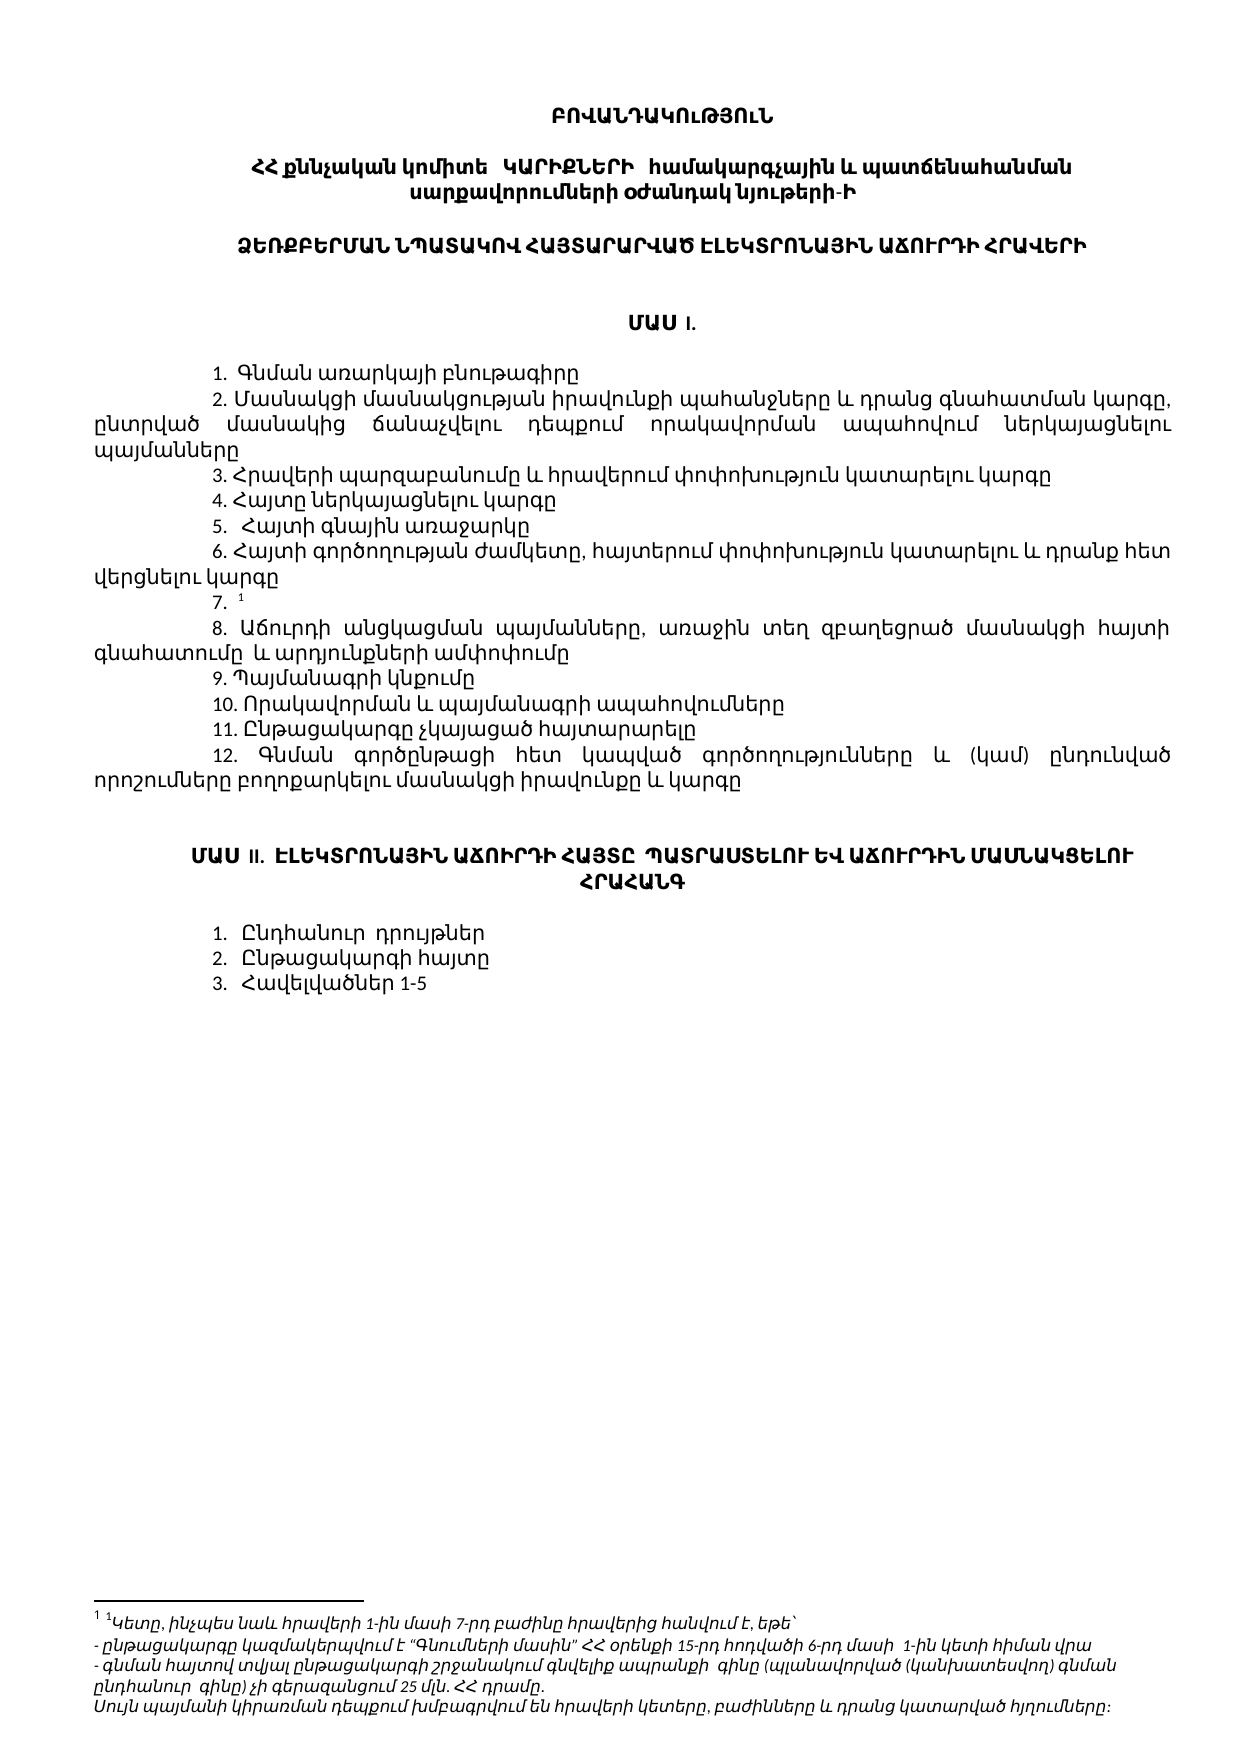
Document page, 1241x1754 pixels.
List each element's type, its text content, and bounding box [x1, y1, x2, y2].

text ՄԱՍ II. ԷԼԵԿՏՐՈՆԱՅԻՆ ԱՃՈԻՐԴԻ ՀԱՅՏԸ ՊԱՏՐԱՍՏԵԼՈՒ ԵՎ ԱՃՈՒՐԴԻՆ ՄԱՍՆԱԿՑԵԼՈՒ ՀՐԱՀԱՆԳ [94, 843, 1171, 894]
text ՀՀ քննչական կոմիտե ԿԱՐԻՔՆԵՐԻ համակարգչային և պատճենահանման սարքավորումների օժանդակ նյութերի-Ի [94, 154, 1171, 205]
text 12. Գնման գործընթացի հետ կապված գործողությունները և (կամ) ընդունված որոշումները բողոքարկելու մասնակցի իրավունքը և կարգը [94, 742, 1171, 793]
text 3. Հրավերի պարզաբանումը և հրավերում փոփոխություն կատարելու կարգը [94, 462, 1171, 488]
text ՁԵՌՔԲԵՐՄԱՆ ՆՊԱՏԱԿՈՎ ՀԱՅՏԱՐԱՐՎԱԾ ԷԼԵԿՏՐՈՆԱՅԻՆ ԱՃՈՒՐԴԻ ՀՐԱՎԵՐԻ [94, 233, 1171, 259]
text 9. Պայմանագրի կնքումը [94, 666, 1171, 691]
text 2. Ընթացակարգի հայտը [94, 945, 1171, 971]
text 6. Հայտի գործողության ժամկետը, հայտերում փոփոխություն կատարելու և դրանք հետ վերցնելու կարգը [94, 538, 1171, 589]
text ՄԱՍ I. [94, 310, 1171, 335]
text 1. Գնման առարկայի բնութագիրը [94, 361, 1171, 386]
text 3. Հավելվածներ 1-5 [94, 971, 1171, 996]
text ԲՈՎԱՆԴԱԿՈւԹՅՈւՆ [94, 103, 1171, 128]
text 11. Ընթացակարգը չկայացած հայտարարելը [94, 716, 1171, 742]
text 5. Հայտի գնային առաջարկը [94, 513, 1171, 538]
text 1. Ընդհանուր դրույթներ [94, 920, 1171, 945]
text 2. Մասնակցի մասնակցության իրավունքի պահանջները և դրանց գնահատման կարգը, ընտրված մասնակից ճանաչվելու դեպքում որակավորման ապահովում ներկայացնելու պայմանները [94, 386, 1171, 462]
text 10. Որակավորման և պայմանագրի ապահովումները [94, 691, 1171, 716]
text 8. Աճուրդի անցկացման պայմանները, առաջին տեղ զբաղեցրած մասնակցի հայտի գնահատումը և արդյունքների ամփոփումը [94, 615, 1171, 666]
text 4. Հայտը ներկայացնելու կարգը [94, 488, 1171, 513]
text 7. 1 [94, 589, 1171, 615]
